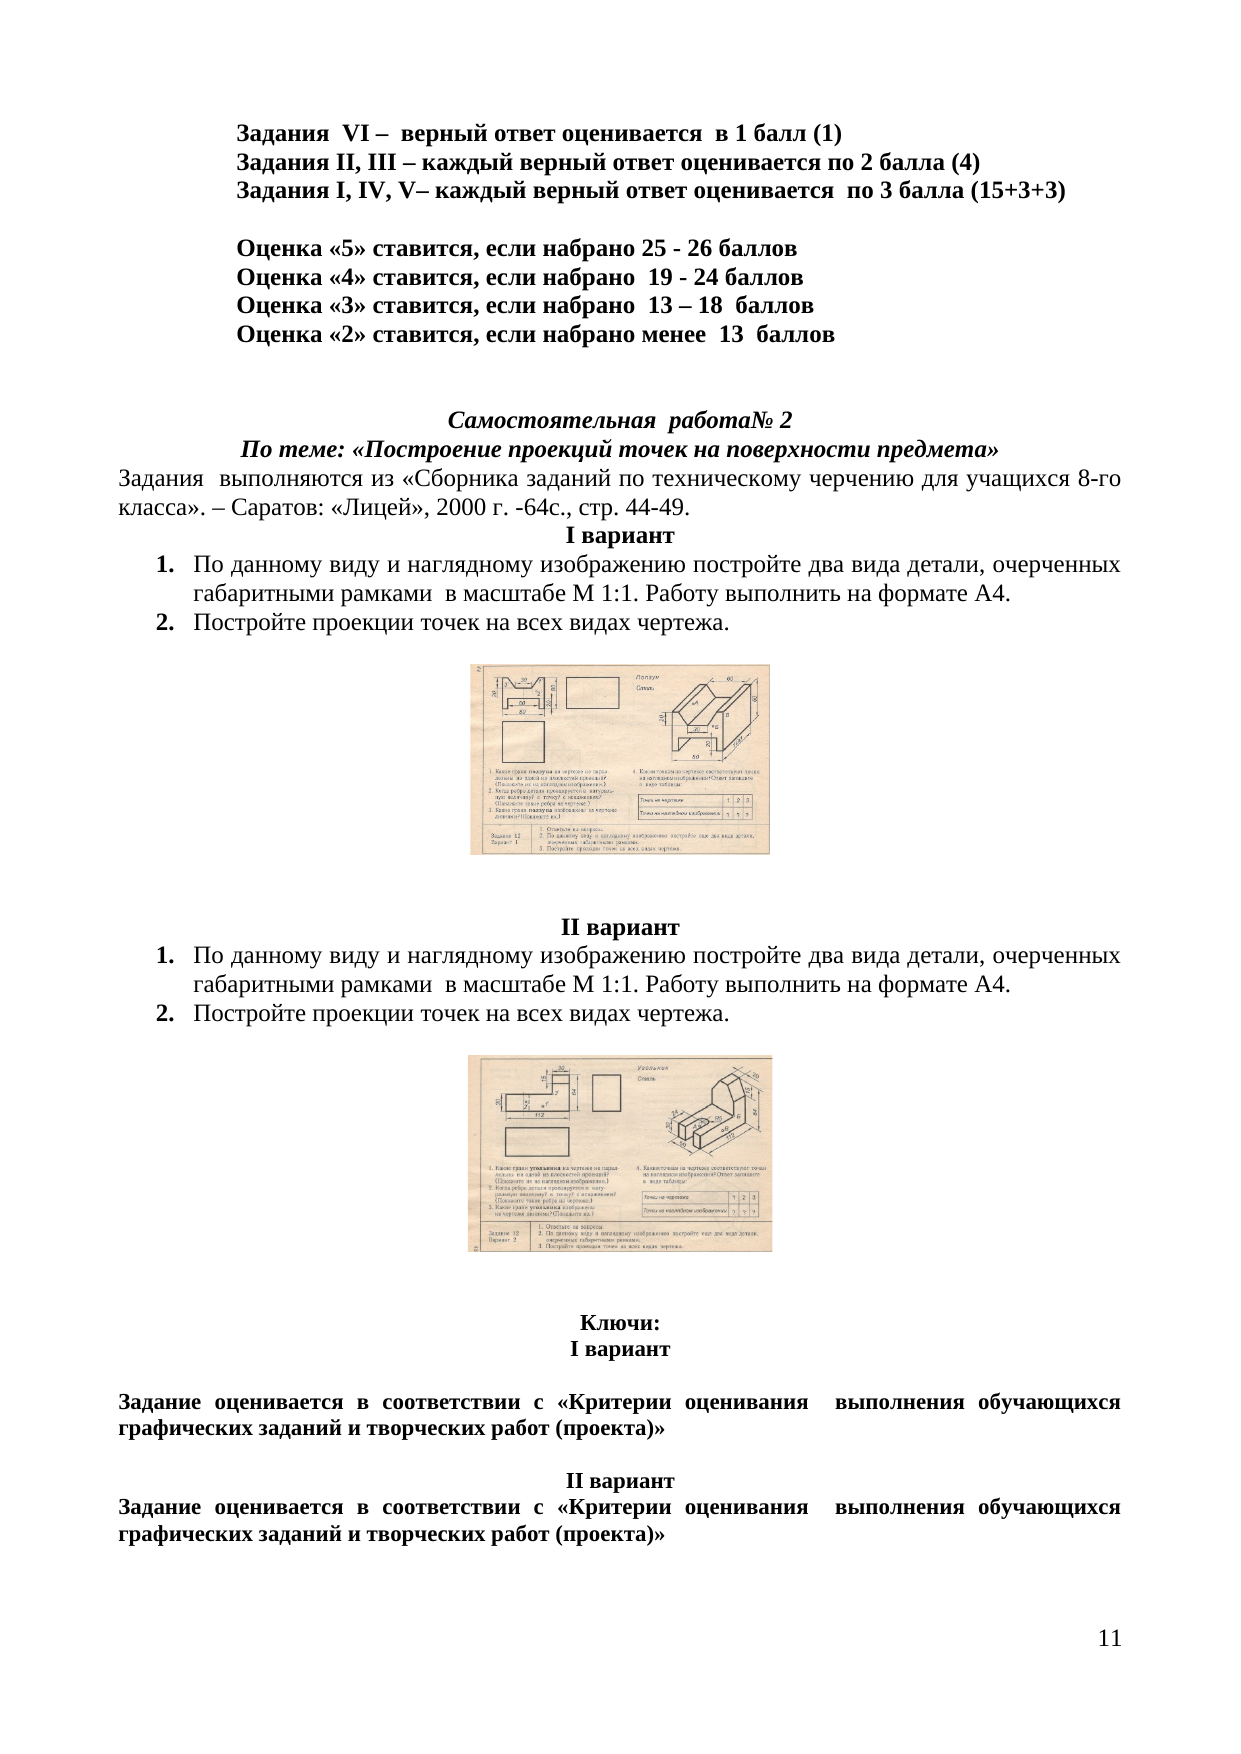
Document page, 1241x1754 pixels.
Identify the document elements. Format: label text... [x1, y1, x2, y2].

text Задание оценивается в соответствии с «Критерии оценивания выполнения обучающихся графических заданий и творческих работ (проекта)» [118, 1388, 1122, 1441]
text Оценка «3» ставится, если набрано 13 – 18 баллов [236, 291, 1122, 319]
list По данному виду и наглядному изображению постройте два вида детали, очерченных габаритными рамками в масштабе М 1:1. Работу выполнить на формате А4. [156, 941, 1122, 998]
text Задания выполняются из «Сборника заданий по техническому черчению для учащихся 8-го класса». – Саратов: «Лицей», 2000 г. -64с., стр. 44-49. [118, 463, 1122, 521]
text Задание оценивается в соответствии с «Критерии оценивания выполнения обучающихся графических заданий и творческих работ (проекта)» [118, 1493, 1122, 1546]
text Оценка «5» ставится, если набрано 25 - 26 баллов [236, 233, 1122, 262]
text Задания VI – верный ответ оценивается в 1 балл (1) [236, 118, 1122, 147]
text Самостоятельная работа№ 2 [118, 406, 1122, 434]
text Оценка «4» ставится, если набрано 19 - 24 баллов [236, 262, 1122, 291]
text Задания I, IV, V– каждый верный ответ оценивается по 3 балла (15+3+3) [236, 176, 1122, 204]
text Оценка «2» ставится, если набрано менее 13 баллов [236, 319, 1122, 348]
list Постройте проекции точек на всех видах чертежа. [156, 998, 1122, 1027]
text По теме: «Построение проекций точек на поверхности предмета» [118, 434, 1122, 463]
picture [467, 1055, 773, 1252]
list Постройте проекции точек на всех видах чертежа. [156, 607, 1122, 636]
text I вариант [118, 1335, 1122, 1361]
text Задания II, III – каждый верный ответ оценивается по 2 балла (4) [236, 147, 1122, 176]
text II вариант [118, 912, 1122, 941]
text I вариант [118, 521, 1122, 549]
picture [470, 664, 770, 855]
text II вариант [118, 1467, 1122, 1493]
text Ключи: [118, 1309, 1122, 1335]
list По данному виду и наглядному изображению постройте два вида детали, очерченных габаритными рамками в масштабе М 1:1. Работу выполнить на формате А4. [156, 549, 1122, 607]
